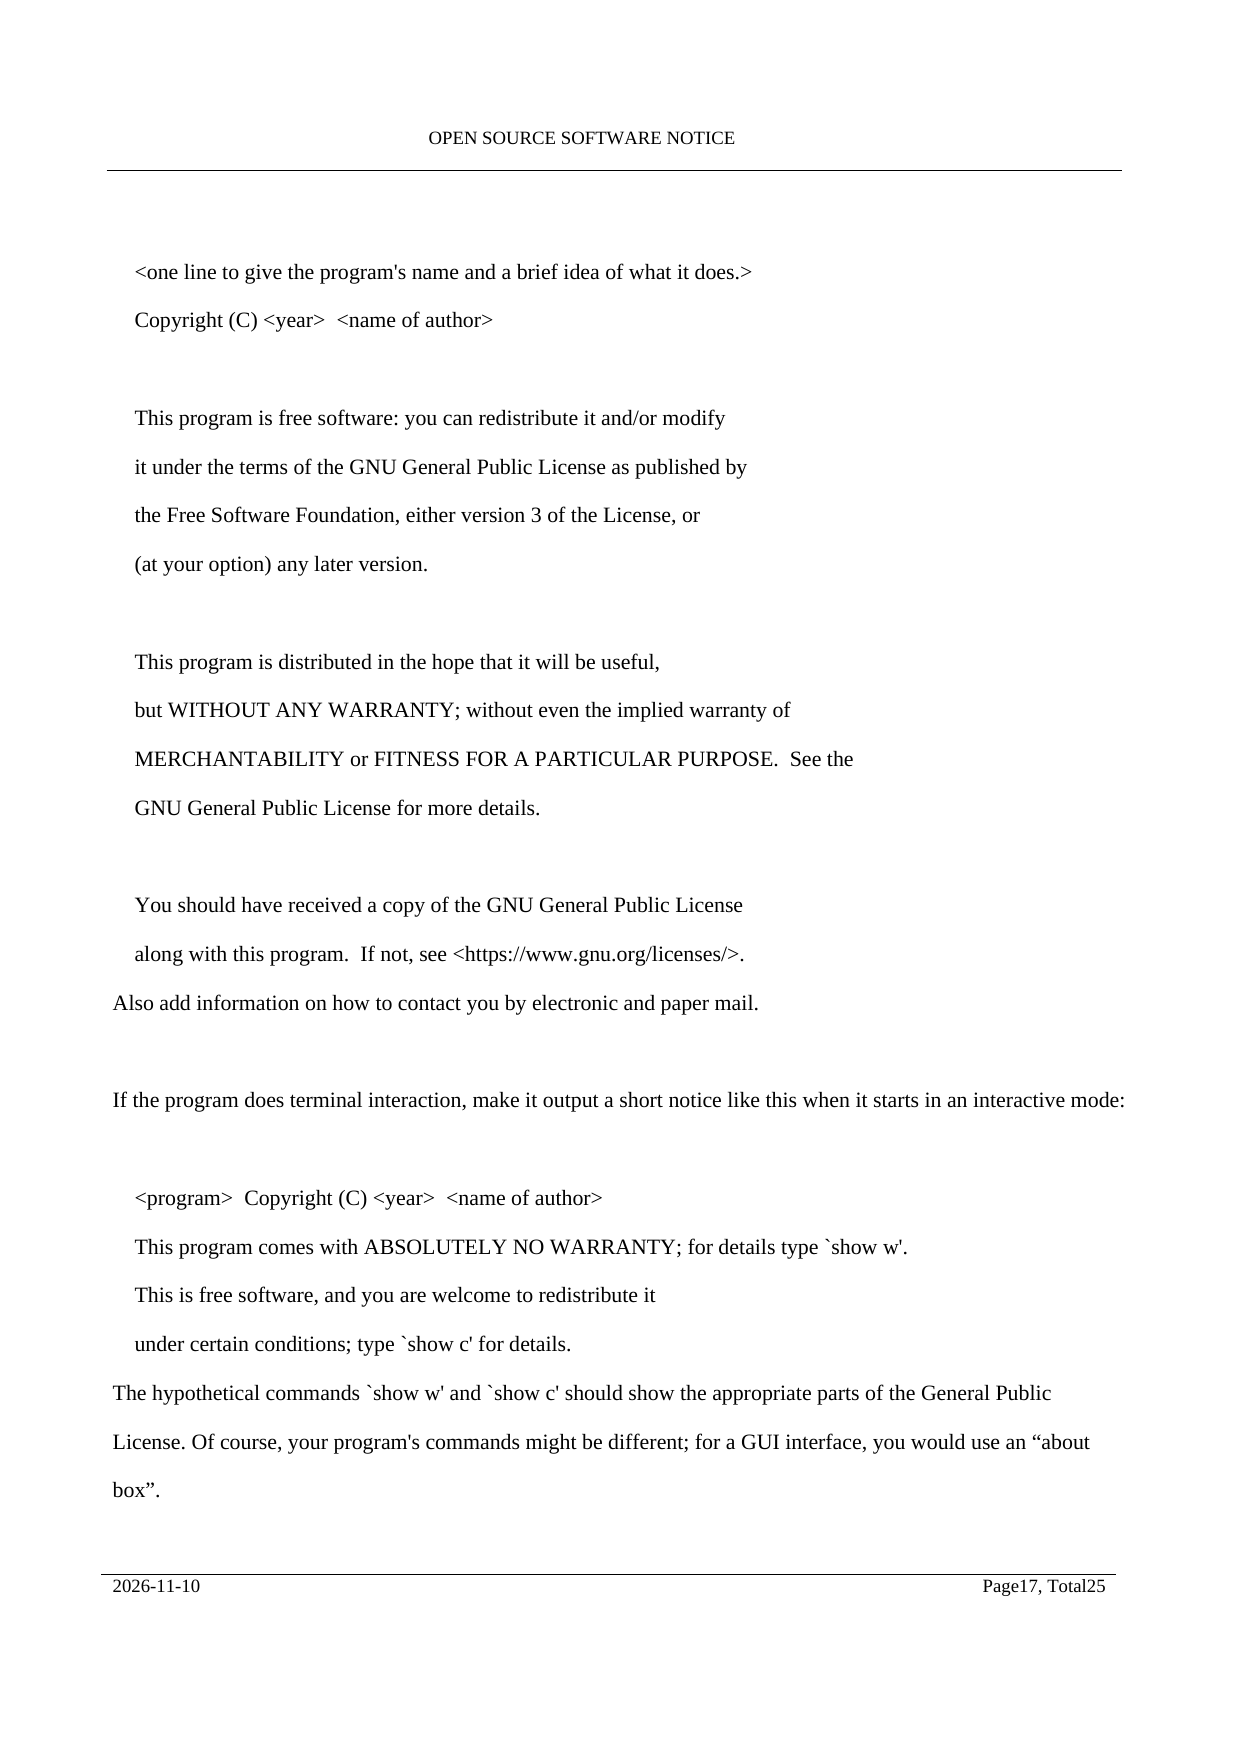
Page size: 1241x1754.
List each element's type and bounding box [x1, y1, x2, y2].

text [112, 206, 1128, 1506]
